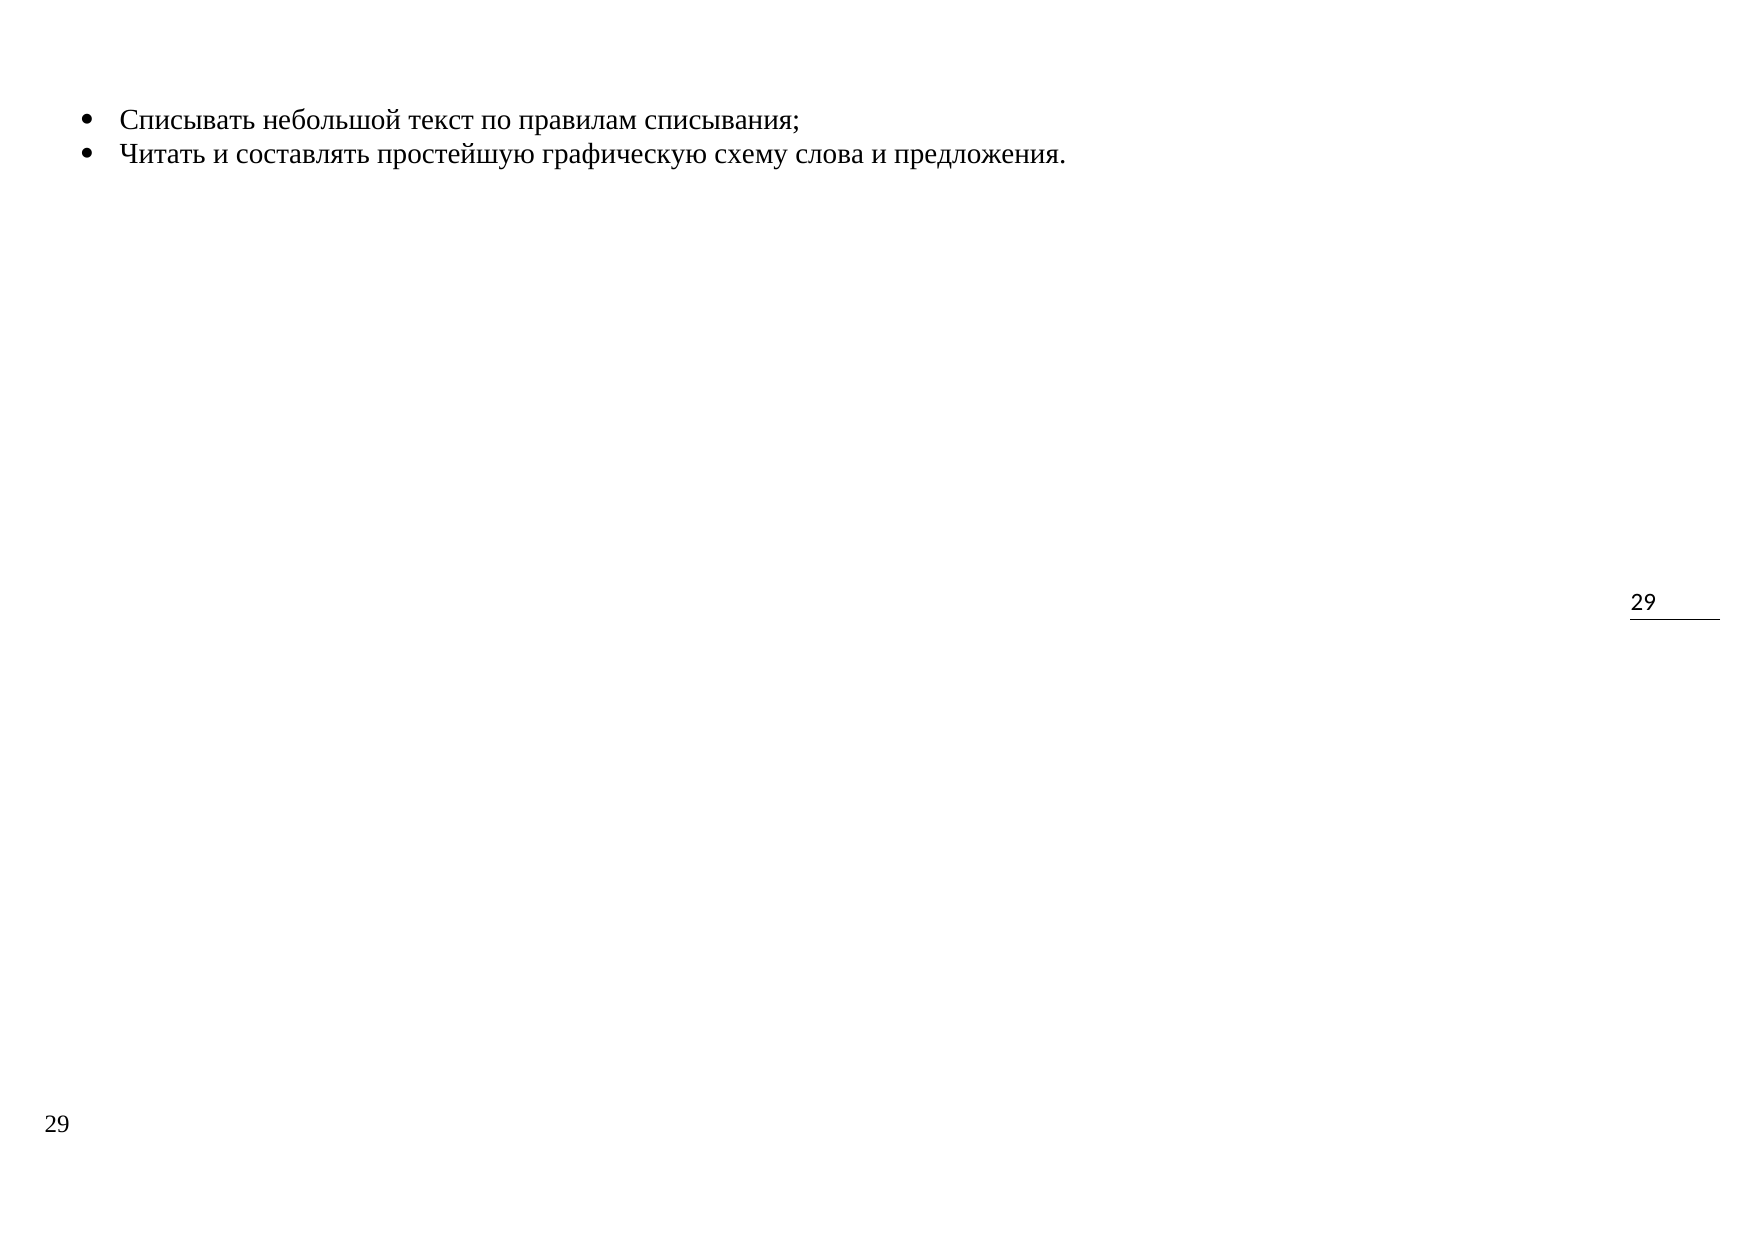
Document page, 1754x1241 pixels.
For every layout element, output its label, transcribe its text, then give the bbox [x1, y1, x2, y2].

list Читать и составлять простейшую графическую схему слова и предложения. [82, 136, 1636, 170]
list Списывать небольшой текст по правилам списывания; [82, 102, 1636, 136]
